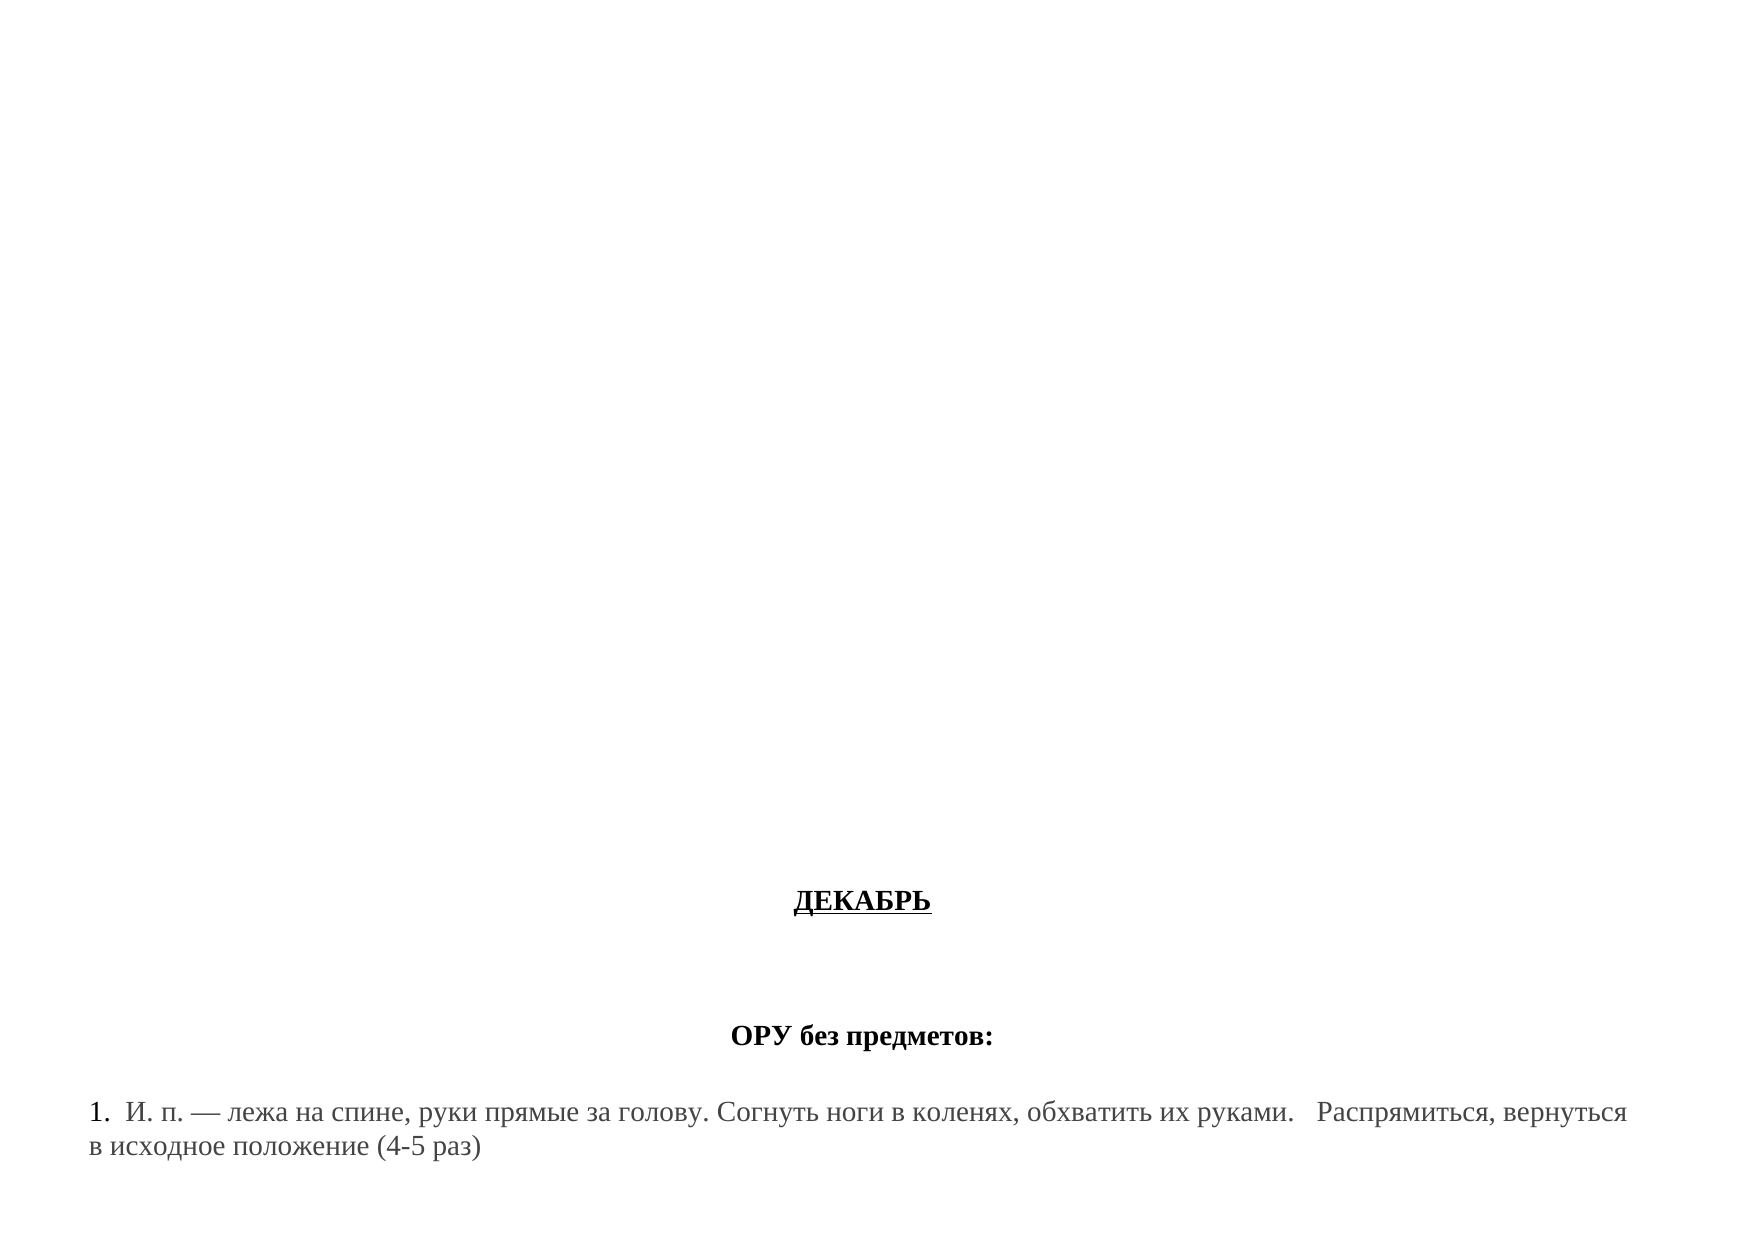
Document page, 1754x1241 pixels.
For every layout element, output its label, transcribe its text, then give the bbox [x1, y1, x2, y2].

text 1. И. п. — лежа на спине, руки прямые за голову. Согнуть ноги в коленях, обхватить их руками. Распрямиться, вернуться в исходное положение (4-5 раз) [89, 1094, 1636, 1161]
text ОРУ без предметов: [89, 1018, 1636, 1051]
text ДЕКАБРЬ [89, 883, 1636, 917]
